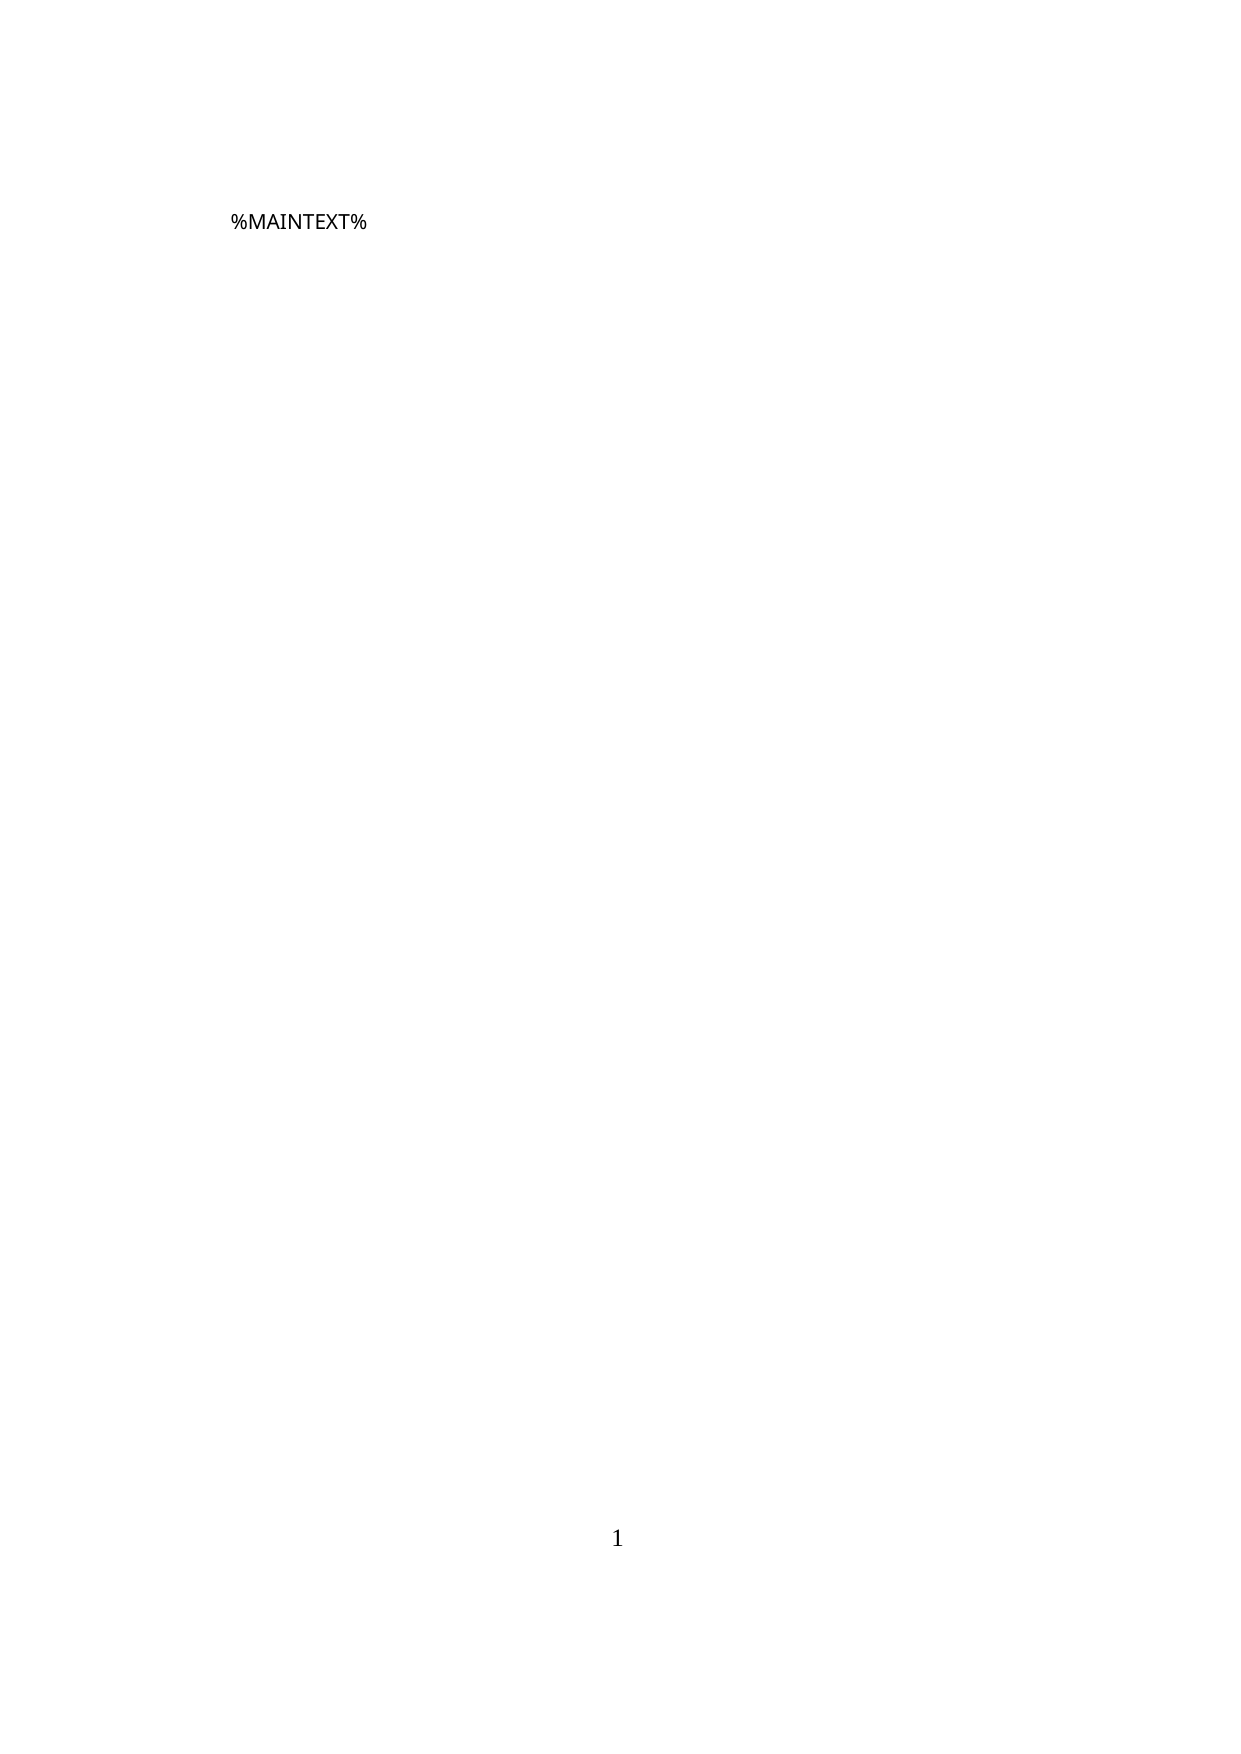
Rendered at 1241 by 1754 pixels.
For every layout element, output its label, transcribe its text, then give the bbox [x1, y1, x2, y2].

text %MAINTEXT% [230, 207, 1004, 236]
